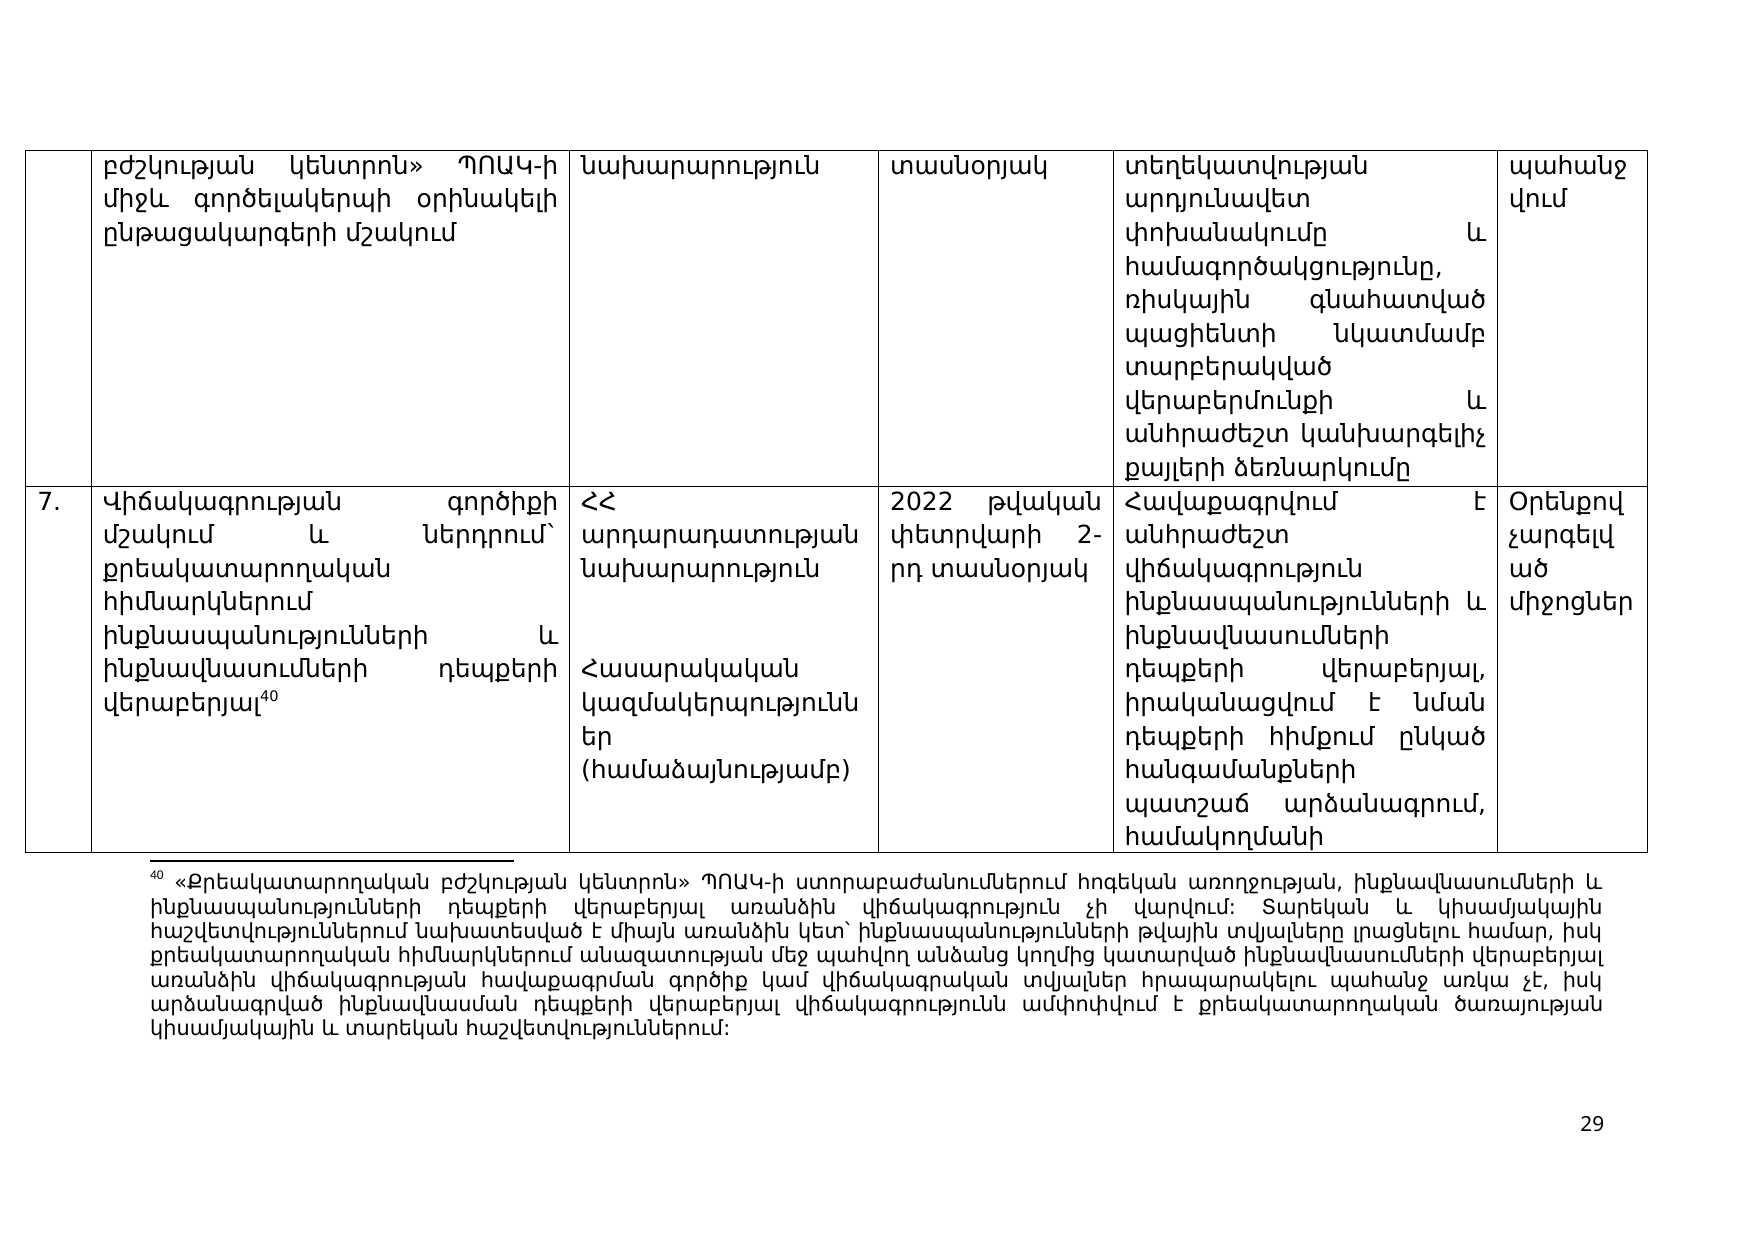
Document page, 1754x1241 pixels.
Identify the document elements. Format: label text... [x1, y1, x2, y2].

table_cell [879, 151, 1113, 486]
table_cell [26, 151, 91, 486]
table_cell ՀՀ արդարադատության նախարարություն Հասարակական կազմակերպություններ (համաձայնությամբ) [570, 487, 878, 852]
table_cell 2022 թվական փետրվարի 2-րդ տասնօրյակ [879, 487, 1113, 852]
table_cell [92, 151, 569, 486]
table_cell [1114, 151, 1497, 486]
table_cell Հավաքագրվում է անհրաժեշտ վիճակագրություն ինքնասպանությունների և ինքնավնասումների դեպքերի վերաբերյալ, իրականացվում է նման դեպքերի հիմքում ընկած հանգամանքների պատշաճ արձանագրում, համակողմանի վերլուծություն, նախանշվում են դրանց կանխարգելման հիմնական ուղղությունները [1114, 487, 1497, 852]
table_cell Վիճակագրության գործիքի մշակում և ներդրում` քրեակատարողական հիմնարկներում ինքնասպանությունների և ինքնավնասումների դեպքերի վերաբերյալ [92, 487, 569, 852]
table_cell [1498, 151, 1647, 486]
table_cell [570, 151, 878, 486]
table_cell [26, 487, 91, 852]
table_cell Օրենքով չարգելված միջոցներ [1498, 487, 1647, 852]
